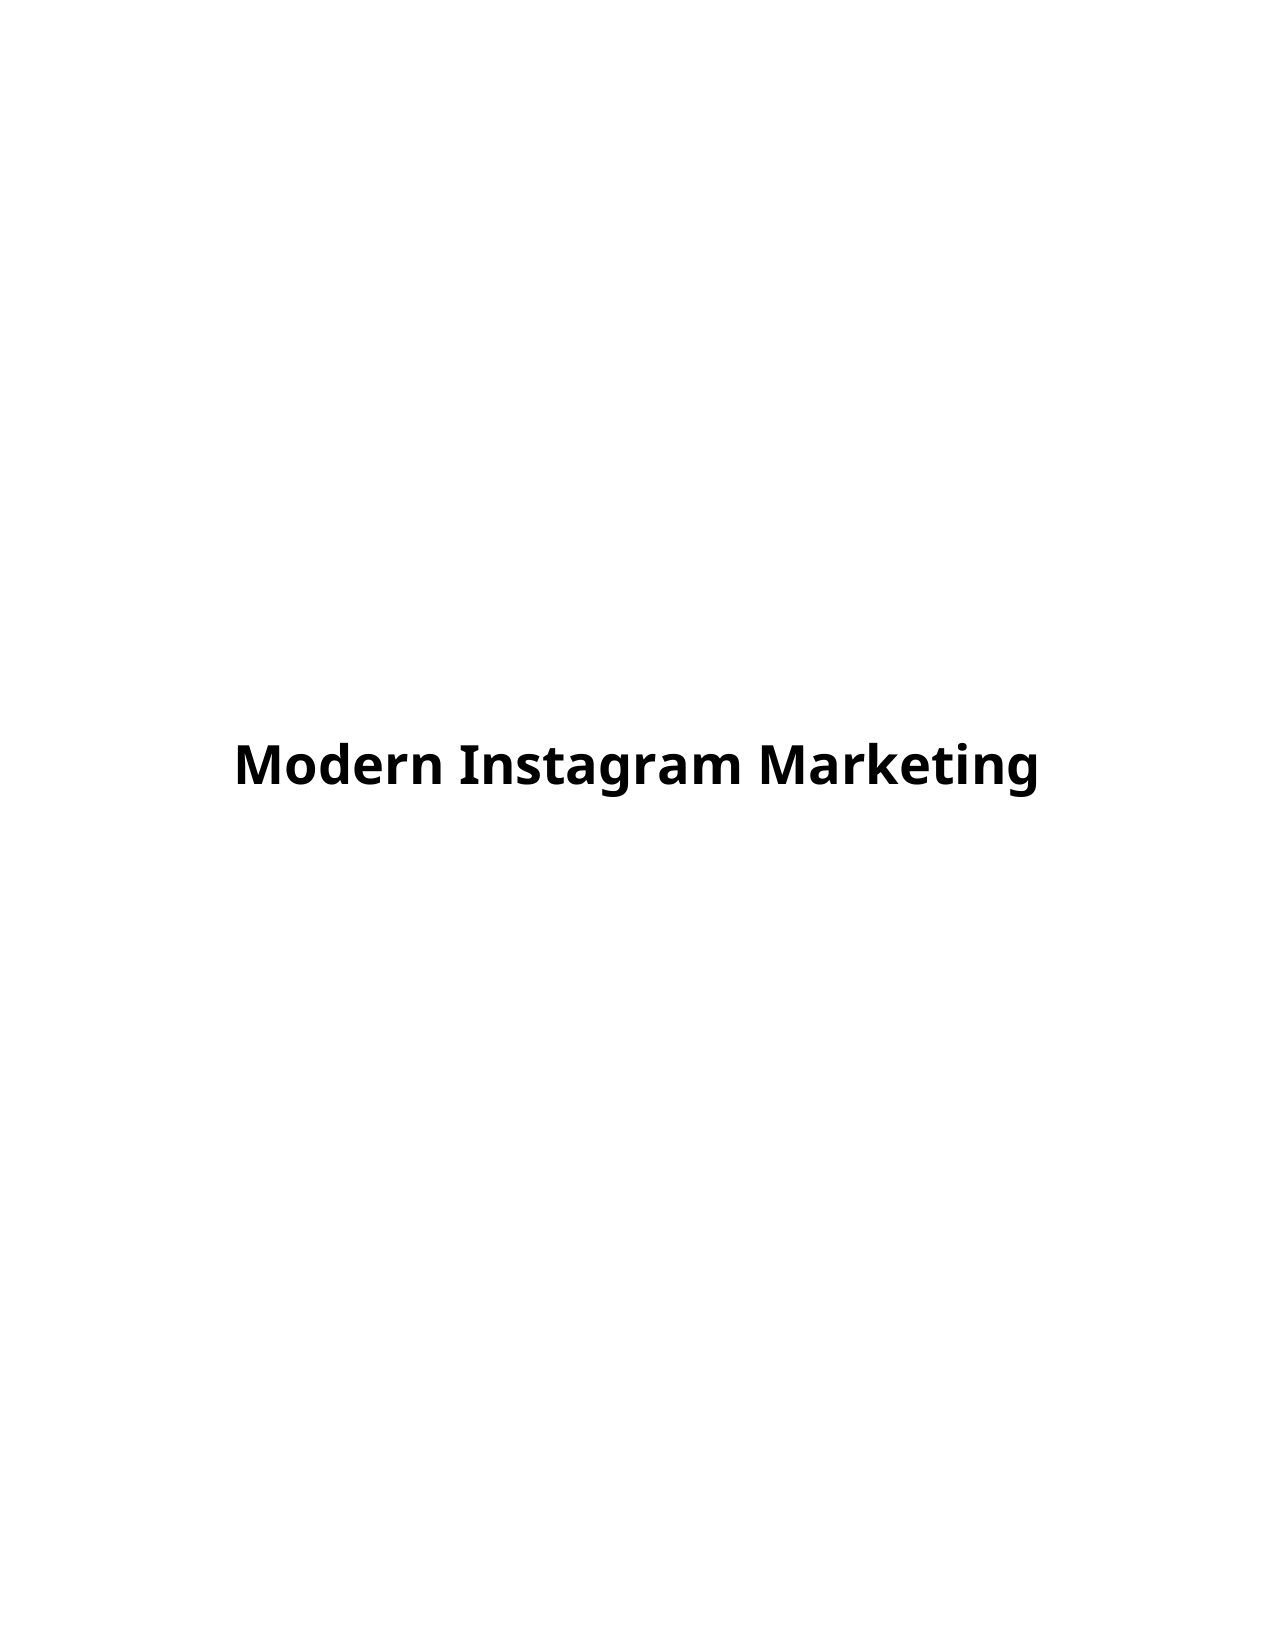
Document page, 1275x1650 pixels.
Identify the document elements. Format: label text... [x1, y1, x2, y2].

text Modern Instagram Marketing [118, 727, 1157, 800]
